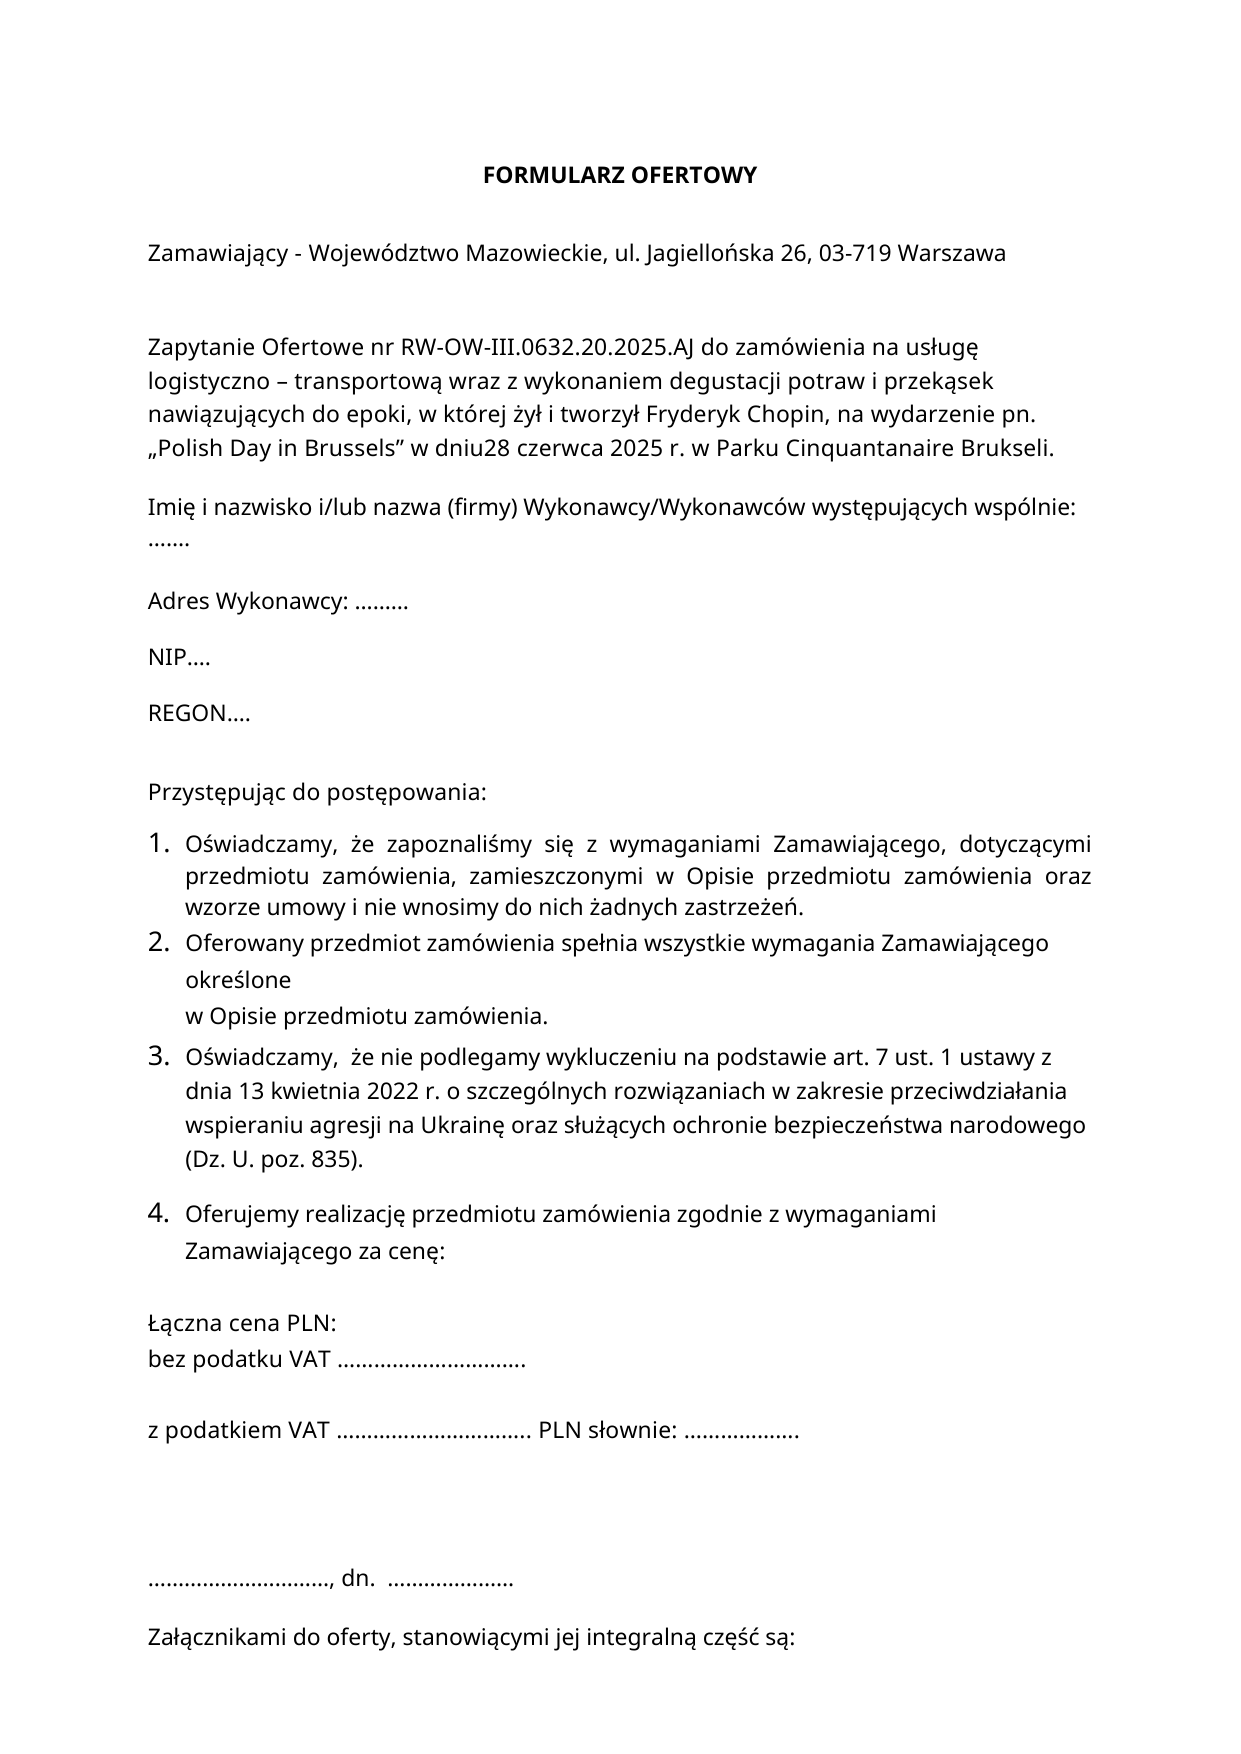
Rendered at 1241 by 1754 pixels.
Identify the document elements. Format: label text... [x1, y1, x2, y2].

list Oferujemy realizację przedmiotu zamówienia zgodnie z wymaganiami Zamawiającego za cenę: [147, 1193, 1093, 1266]
list Oferowany przedmiot zamówienia spełnia wszystkie wymagania Zamawiającego określone w Opisie przedmiotu zamówienia. [148, 922, 1093, 1031]
text z podatkiem VAT ………………………….. PLN słownie: ………………. [148, 1414, 1093, 1446]
list Oświadczamy, że zapoznaliśmy się z wymaganiami Zamawiającego, dotyczącymi przedmiotu zamówienia, zamieszczonymi w Opisie przedmiotu zamówienia oraz wzorze umowy i nie wnosimy do nich żadnych zastrzeżeń. [148, 823, 1093, 922]
text Zapytanie Ofertowe nr RW-OW-III.0632.20.2025.AJ do zamówienia na usługę logistyczno – transportową wraz z wykonaniem degustacji potraw i przekąsek nawiązujących do epoki, w której żył i tworzył Fryderyk Chopin, na wydarzenie pn. „Polish Day in Brussels” w dniu28 czerwca 2025 r. w Parku Cinquantanaire Brukseli. [148, 331, 1093, 463]
text Przystępując do postępowania: [148, 776, 1093, 807]
text Załącznikami do oferty, stanowiącymi jej integralną część są: [148, 1621, 1093, 1653]
text Imię i nazwisko i/lub nazwa (firmy) Wykonawcy/Wykonawców występujących wspólnie: ……. [148, 491, 1093, 553]
list NIP…. [148, 641, 1093, 672]
text Zamawiający - Województwo Mazowieckie, ul. Jagiellońska 26, 03-719 Warszawa [148, 237, 1093, 268]
text …………………………, dn. ………………… [148, 1562, 1093, 1593]
text Łączna cena PLN: [148, 1307, 1093, 1338]
text bez podatku VAT …………………………. [148, 1343, 1093, 1374]
list REGON…. [148, 697, 1093, 728]
text Adres Wykonawcy: ……… [148, 584, 1093, 616]
list FORMULARZ OFERTOWY [148, 159, 1093, 190]
list Oświadczamy, że nie podlegamy wykluczeniu na podstawie art. 7 ust. 1 ustawy z dnia 13 kwietnia 2022 r. o szczególnych rozwiązaniach w zakresie przeciwdziałania wspieraniu agresji na Ukrainę oraz służących ochronie bezpieczeństwa narodowego (Dz. U. poz. 835). [148, 1036, 1093, 1174]
